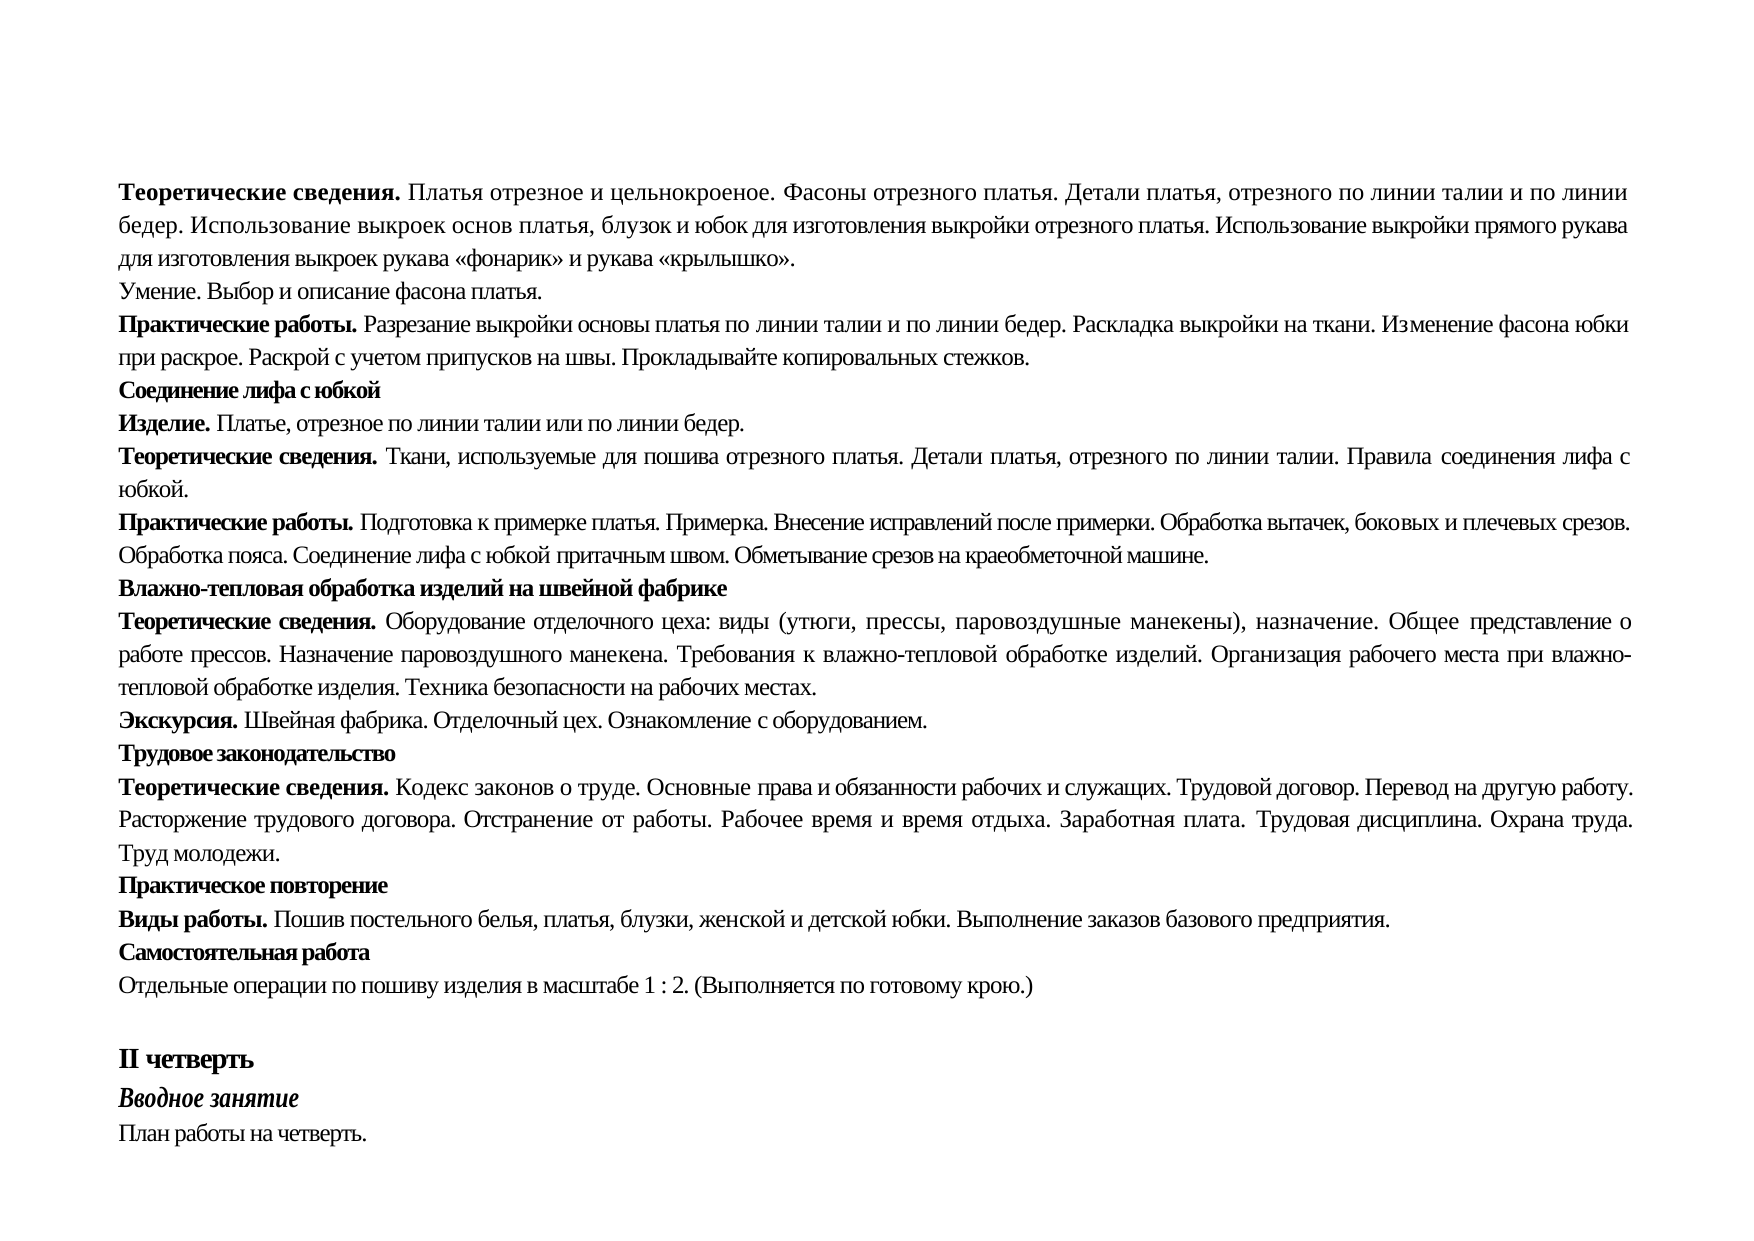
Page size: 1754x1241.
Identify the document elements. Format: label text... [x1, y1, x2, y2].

text Практические работы. Подготовка к примерке платья. Примерка. Внесение исправлений после примерки. Обработка вытачек, боковых и плечевых срезов. Обработка пояса. Соединение лифа с юбкой притачным швом. Обметывание срезов на краеобметочной машине. [118, 507, 1631, 569]
text План работы на четверть. [118, 1118, 1636, 1147]
text Теоретические сведения. Кодекс законов о труде. Основные права и обязанности рабочих и служащих. Трудовой договор. Перевод на другую работу. Расторжение трудового договора. Отстранение от работы. Рабочее время и время отдыха. Заработная плата. Трудовая дисциплина. Охрана труда. Труд молодежи. [118, 772, 1634, 866]
text Трудовое законодательство [118, 738, 1636, 767]
text Теоретические сведения. Платья отрезное и цельнокроеное. Фасоны отрезного платья. Детали платья, отрезного по линии талии и по линии бедер. Использование выкроек основ платья, блузок и юбок для изготовления выкройки отрезного платья. Использование выкройки прямого рукава для изготовления выкроек рукава «фонарик» и рукава «крылышко». [118, 177, 1628, 272]
text Теоретические сведения. Оборудование отделочного цеха: виды (утюги, прессы, паровоздушные манекены), назначение. Общее представление о работе прессов. Назначение паровоздушного манекена. Требования к влажно-тепловой обработке изделий. Организация рабочего места при влажно-тепловой обработке изделия. Техника безопасности на рабочих местах. [118, 606, 1632, 701]
text Самостоятельная работа [118, 937, 1636, 965]
text Практическое повторение [118, 871, 1636, 899]
text Виды работы. Пошив постельного белья, платья, блузки, женской и детской юбки. Выполнение заказов базового предприятия. [118, 904, 1635, 932]
text Умение. Выбор и описание фасона платья. [118, 276, 1636, 305]
text II четверть [118, 1041, 1636, 1075]
text Изделие. Платье, отрезное по линии талии или по линии бедер. [118, 408, 1636, 437]
text Экскурсия. Швейная фабрика. Отделочный цех. Ознакомление с оборудованием. [118, 706, 1633, 734]
text Практические работы. Разрезание выкройки основы платья по линии талии и по линии бедер. Раскладка выкройки на ткани. Изменение фасона юбки при раскрое. Раскрой с учетом припусков на швы. Прокладывайте копировальных стежков. [118, 309, 1629, 371]
text Отдельные операции по пошиву изделия в масштабе 1 : 2. (Выполняется по готовому крою.) [118, 970, 1636, 998]
text Вводное занятие [118, 1080, 1636, 1113]
text Соединение лифа с юбкой [118, 375, 1636, 404]
text Теоретические сведения. Ткани, используемые для пошива отрезного платья. Детали платья, отрезного по линии талии. Правила соединения лифа с юбкой. [118, 441, 1631, 503]
text Влажно-тепловая обработка изделий на швейной фабрике [118, 573, 1636, 602]
